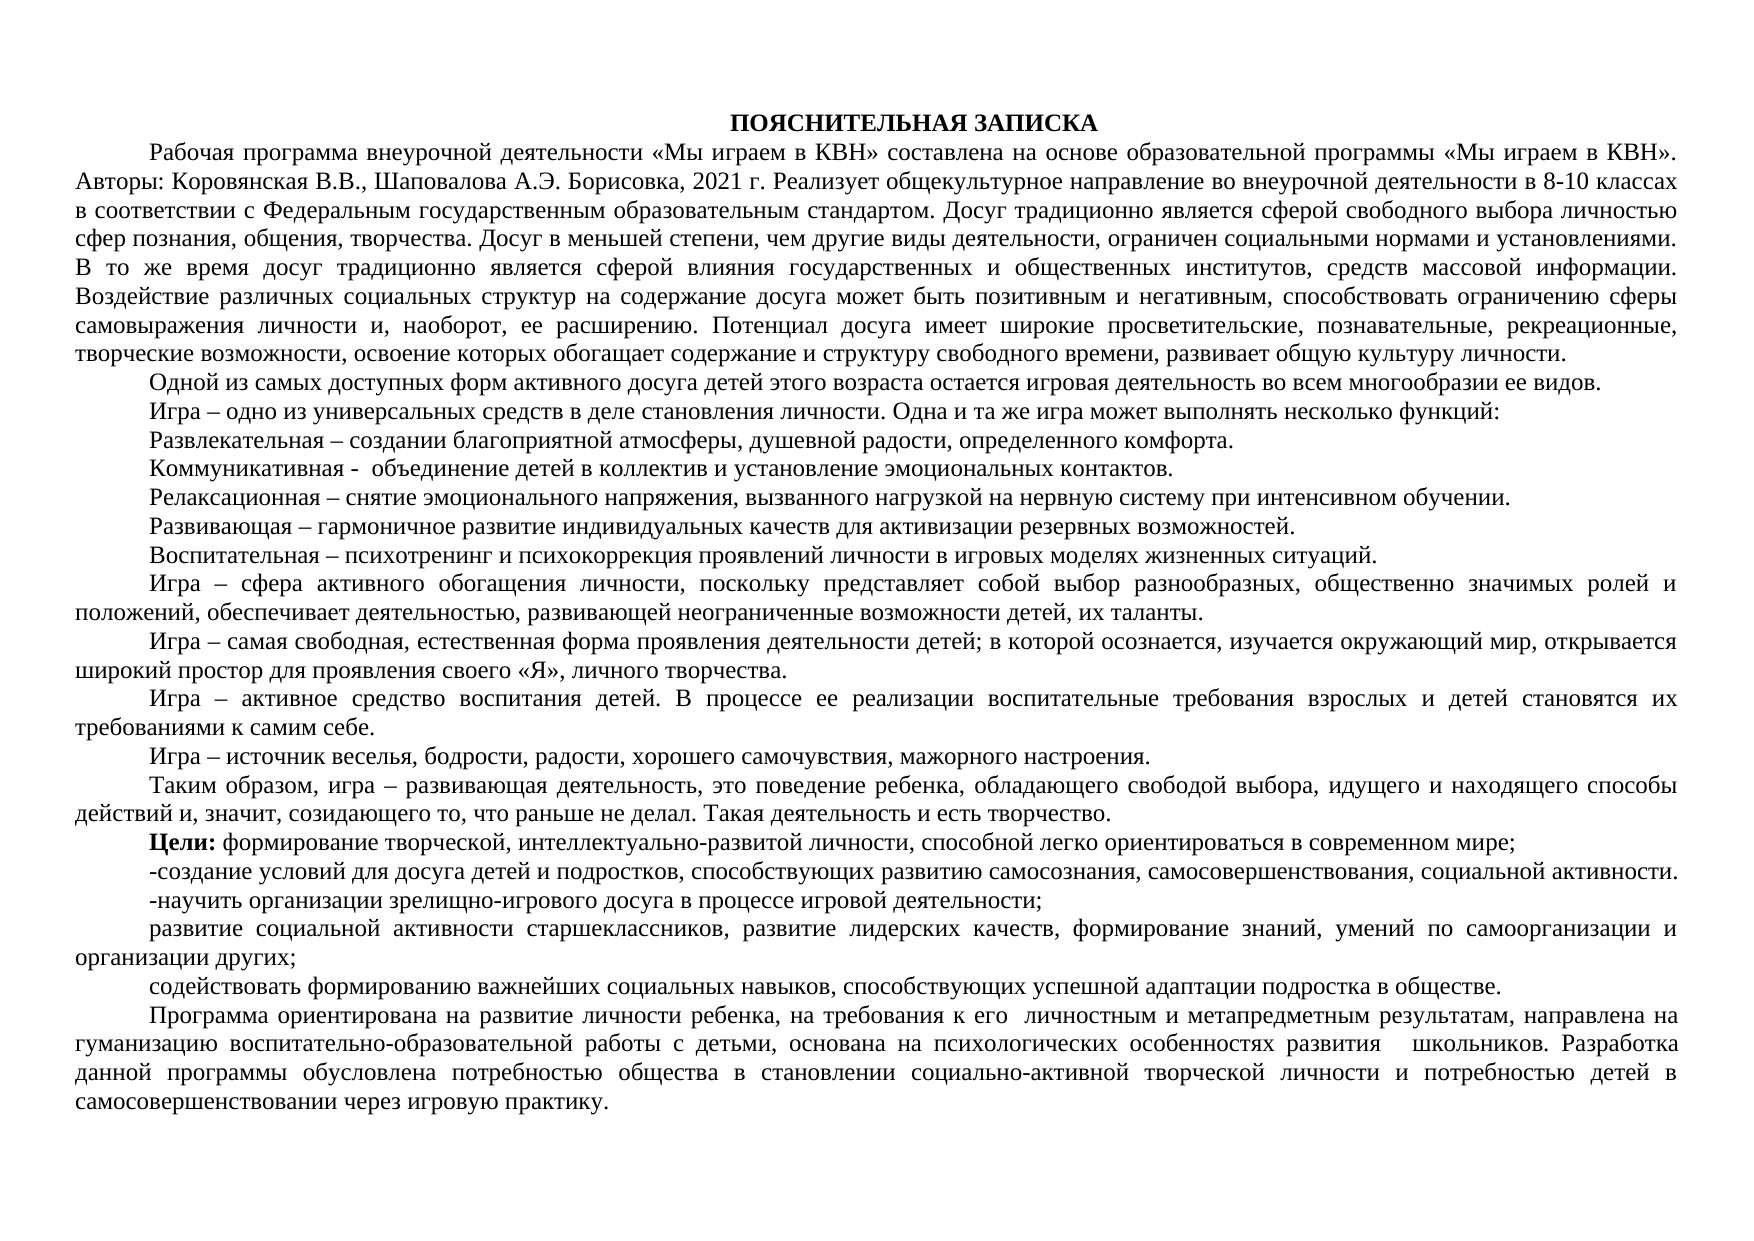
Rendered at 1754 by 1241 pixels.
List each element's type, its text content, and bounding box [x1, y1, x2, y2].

text -научить организации зрелищно-игрового досуга в процессе игровой деятельности; [75, 885, 1679, 913]
text Игра – одно из универсальных средств в деле становления личности. Одна и та же игра может выполнять несколько функций: [75, 396, 1679, 425]
text содействовать формированию важнейших социальных навыков, способствующих успешной адаптации подростка в обществе. [75, 971, 1679, 1000]
text Развивающая – гармоничное развитие индивидуальных качеств для активизации резервных возможностей. [75, 511, 1679, 540]
text Игра – активное средство воспитания детей. В процессе ее реализации воспитательные требования взрослых и детей становятся их требованиями к самим себе. [75, 683, 1679, 741]
text Развлекательная – создании благоприятной атмосферы, душевной радости, определенного комфорта. [75, 425, 1679, 453]
text Воспитательная – психотренинг и психокоррекция проявлений личности в игровых моделях жизненных ситуаций. [75, 540, 1679, 568]
text Программа ориентирована на развитие личности ребенка, на требования к его личностным и метапредметным результатам, направлена на гуманизацию воспитательно-образовательной работы с детьми, основана на психологических особенностях развития школьников. Разработка данной программы обусловлена потребностью общества в становлении социально-активной творческой личности и потребностью детей в самосовершенствовании через игровую практику. [75, 1000, 1679, 1115]
text Цели: формирование творческой, интеллектуально-развитой личности, способной легко ориентироваться в современном мире; [75, 827, 1679, 856]
text Коммуникативная - объединение детей в коллектив и установление эмоциональных контактов. [75, 453, 1679, 482]
text -создание условий для досуга детей и подростков, способствующих развитию самосознания, самосовершенствования, социальной активности. [75, 856, 1679, 885]
text Релаксационная – снятие эмоционального напряжения, вызванного нагрузкой на нервную систему при интенсивном обучении. [75, 482, 1679, 511]
text Игра – сфера активного обогащения личности, поскольку представляет собой выбор разнообразных, общественно значимых ролей и положений, обеспечивает деятельностью, развивающей неограниченные возможности детей, их таланты. [75, 568, 1679, 626]
text Одной из самых доступных форм активного досуга детей этого возраста остается игровая деятельность во всем многообразии ее видов. [75, 367, 1679, 396]
text Игра – самая свободная, естественная форма проявления деятельности детей; в которой осознается, изучается окружающий мир, открывается широкий простор для проявления своего «Я», личного творчества. [75, 626, 1679, 683]
text развитие социальной активности старшеклассников, развитие лидерских качеств, формирование знаний, умений по самоорганизации и организации других; [75, 913, 1679, 971]
text Таким образом, игра – развивающая деятельность, это поведение ребенка, обладающего свободой выбора, идущего и находящего способы действий и, значит, созидающего то, что раньше не делал. Такая деятельность и есть творчество. [75, 770, 1679, 827]
text ПОЯСНИТЕЛЬНАЯ ЗАПИСКА [75, 108, 1679, 137]
text Игра – источник веселья, бодрости, радости, хорошего самочувствия, мажорного настроения. [75, 741, 1679, 770]
text Рабочая программа внеурочной деятельности «Мы играем в КВН» составлена на основе образовательной программы «Мы играем в КВН». Авторы: Коровянская В.В., Шаповалова А.Э. Борисовка, 2021 г. Реализует общекультурное направление во внеурочной деятельности в 8-10 классах в соответствии с Федеральным государственным образовательным стандартом. Досуг традиционно является сферой свободного выбора личностью сфер познания, общения, творчества. Досуг в меньшей степени, чем другие виды деятельности, ограничен социальными нормами и установлениями. В то же время досуг традиционно является сферой влияния государственных и общественных институтов, средств массовой информации. Воздействие различных социальных структур на содержание досуга может быть позитивным и негативным, способствовать ограничению сферы самовыражения личности и, наоборот, ее расширению. Потенциал досуга имеет широкие просветительские, познавательные, рекреационные, творческие возможности, освоение которых обогащает содержание и структуру свободного времени, развивает общую культуру личности. [75, 137, 1679, 367]
